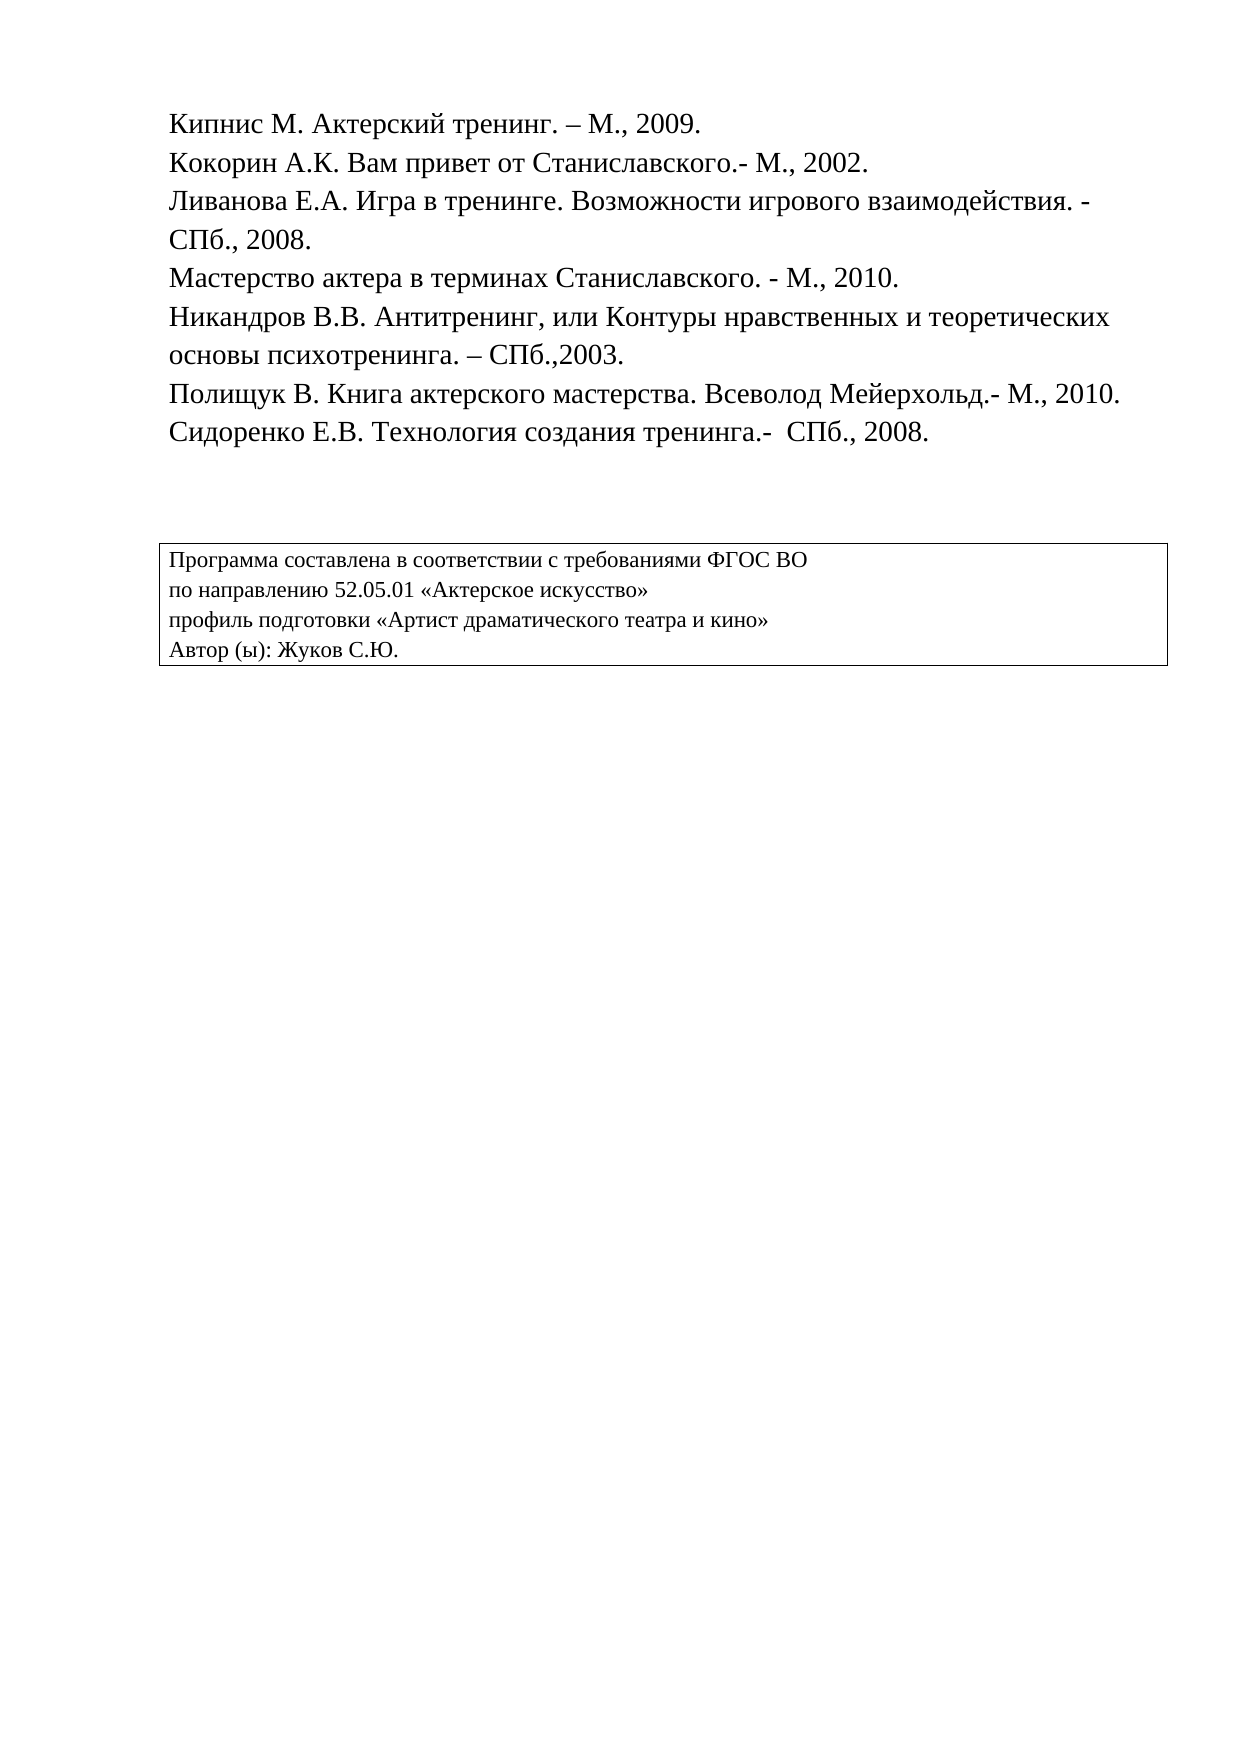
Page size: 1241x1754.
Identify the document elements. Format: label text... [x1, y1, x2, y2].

text Кокорин А.К. Вам привет от Станиславского.- М., 2002. [169, 145, 1163, 178]
text профиль подготовки «Артист драматического театра и кино» [160, 603, 1167, 633]
text Полищук В. Книга актерского мастерства. Всеволод Мейерхольд.- М., 2010. [169, 376, 1163, 409]
text Автор (ы): Жуков С.Ю. [160, 633, 1167, 665]
text Сидоренко Е.В. Технология создания тренинга.- СПб., 2008. [169, 414, 1163, 448]
text Кипнис М. Актерский тренинг. – М., 2009. [169, 106, 1163, 140]
text по направлению 52.05.01 «Актерское искусство» [160, 573, 1167, 602]
text Никандров В.В. Антитренинг, или Контуры нравственных и теоретических основы психотренинга. – СПб.,2003. [169, 299, 1163, 371]
text Программа составлена в соответствии с требованиями ФГОС ВО [160, 544, 1167, 572]
text Мастерство актера в терминах Станиславского. - М., 2010. [169, 260, 1163, 294]
text Ливанова Е.А. Игра в тренинге. Возможности игрового взаимодействия. - СПб., 2008. [169, 183, 1163, 255]
